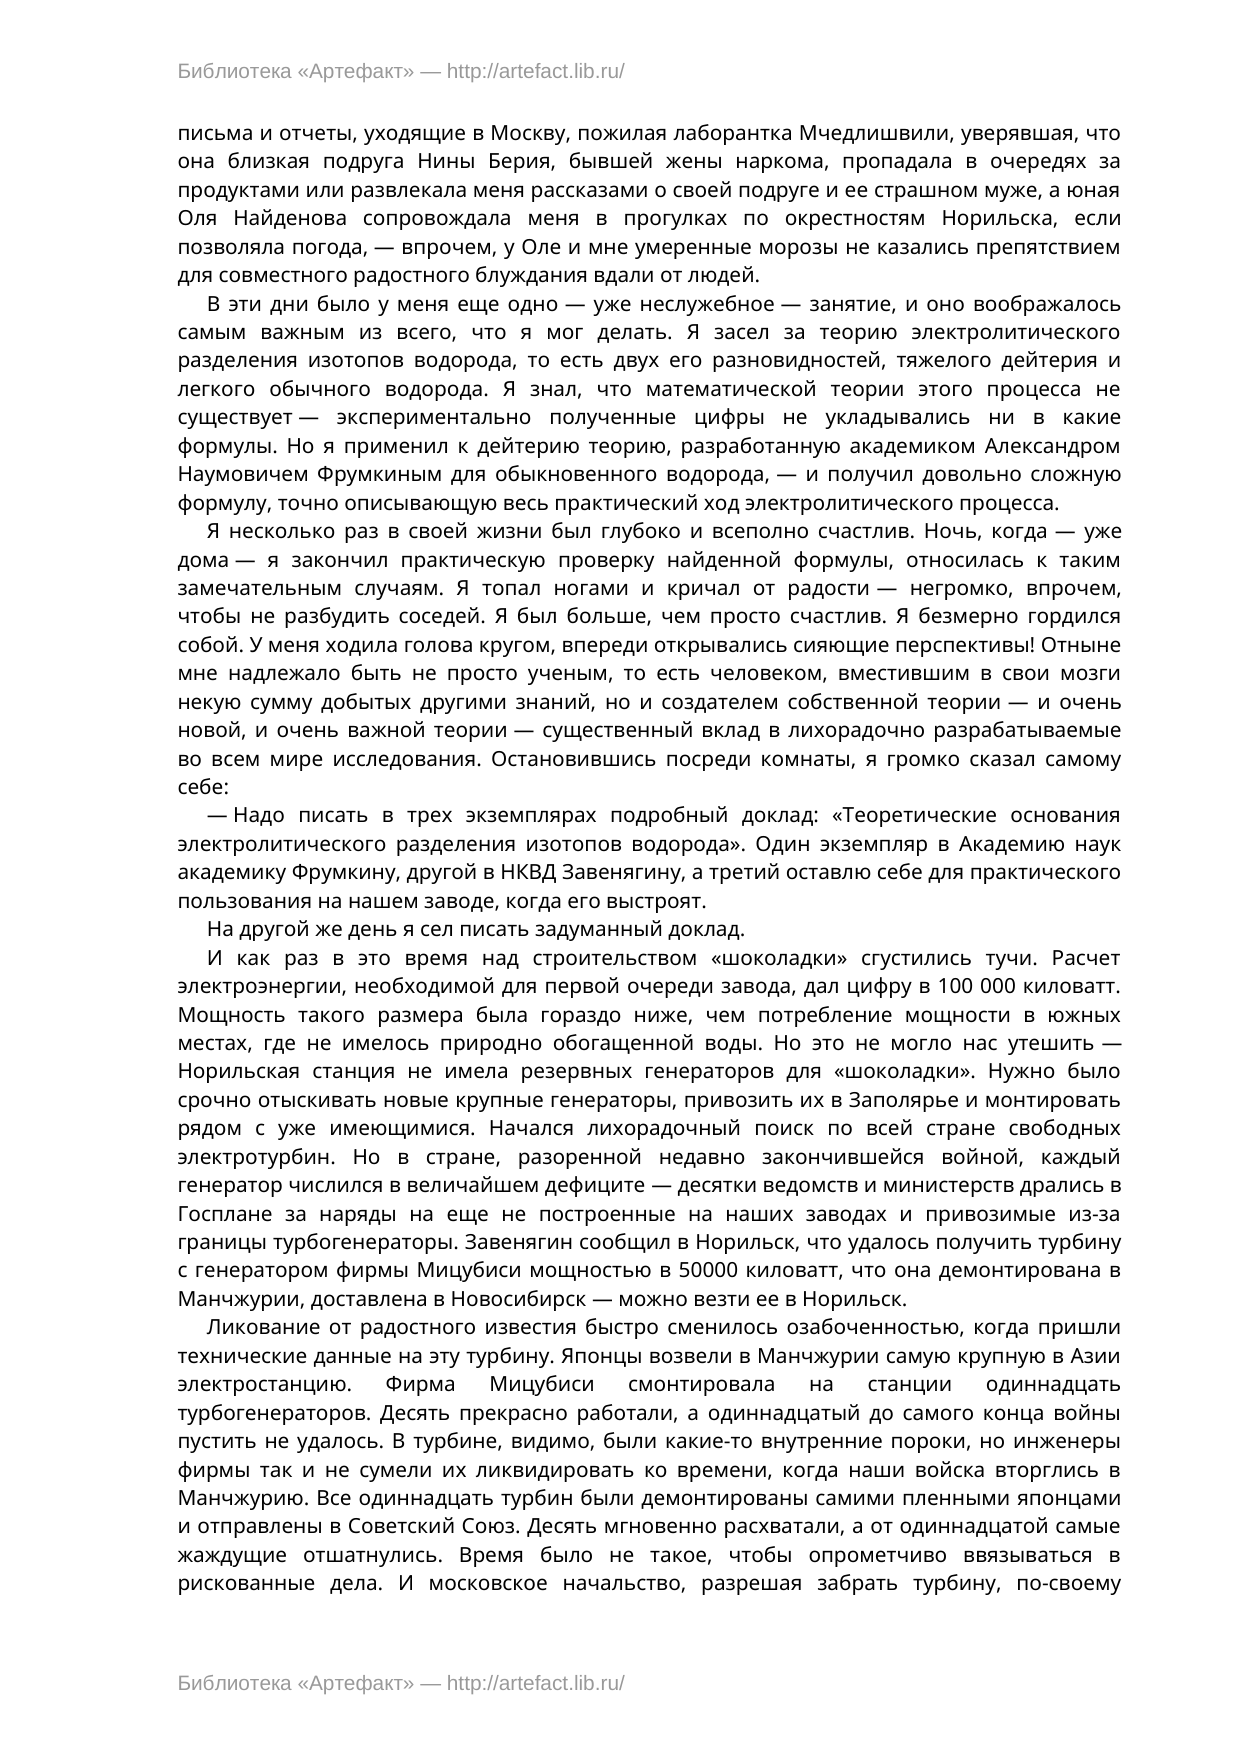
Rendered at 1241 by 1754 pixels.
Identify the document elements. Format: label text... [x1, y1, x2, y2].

text На другой же день я сел писать задуманный доклад. [177, 914, 1122, 943]
text — Надо писать в трех экземплярах подробный доклад: «Теоретические основания электролитического разделения изотопов водорода». Один экземпляр в Академию наук академику Фрумкину, другой в НКВД Завенягину, а третий оставлю себе для практического пользования на нашем заводе, когда его выстроят. [177, 801, 1122, 914]
text Я несколько раз в своей жизни был глубоко и всеполно счастлив. Ночь, когда — уже дома — я закончил практическую проверку найденной формулы, относилась к таким замечательным случаям. Я топал ногами и кричал от радости — негромко, впрочем, чтобы не разбудить соседей. Я был больше, чем просто счастлив. Я безмерно гордился собой. У меня ходила голова кругом, впереди открывались сияющие перспективы! Отныне мне надлежало быть не просто ученым, то есть человеком, вместившим в свои мозги некую сумму добытых другими знаний, но и создателем собственной теории — и очень новой, и очень важной теории — существенный вклад в лихорадочно разрабатываемые во всем мире исследования. Остановившись посреди комнаты, я громко сказал самому себе: [177, 516, 1122, 801]
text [177, 1312, 1122, 1597]
text В эти дни было у меня еще одно — уже неслужебное — занятие, и оно воображалось самым важным из всего, что я мог делать. Я засел за теорию электролитического разделения изотопов водорода, то есть двух его разновидностей, тяжелого дейтерия и легкого обычного водорода. Я знал, что математической теории этого процесса не существует — экспериментально полученные цифры не укладывались ни в какие формулы. Но я применил к дейтерию теорию, разработанную академиком Александром Наумовичем Фрумкиным для обыкновенного водорода, — и получил довольно сложную формулу, точно описывающую весь практический ход электролитического процесса. [177, 289, 1122, 516]
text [177, 118, 1122, 289]
text И как раз в это время над строительством «шоколадки» сгустились тучи. Расчет электроэнергии, необходимой для первой очереди завода, дал цифру в 100 000 киловатт. Мощность такого размера была гораздо ниже, чем потребление мощности в южных местах, где не имелось природно обогащенной воды. Но это не могло нас утешить — Норильская станция не имела резервных генераторов для «шоколадки». Нужно было срочно отыскивать новые крупные генераторы, привозить их в Заполярье и монтировать рядом с уже имеющимися. Начался лихорадочный поиск по всей стране свободных электротурбин. Но в стране, разоренной недавно закончившейся войной, каждый генератор числился в величайшем дефиците — десятки ведомств и министерств дрались в Госплане за наряды на еще не построенные на наших заводах и привозимые из-за границы турбогенераторы. Завенягин сообщил в Норильск, что удалось получить турбину с генератором фирмы Мицубиси мощностью в 50000 киловатт, что она демонтирована в Манчжурии, доставлена в Новосибирск — можно везти ее в Норильск. [177, 943, 1122, 1312]
